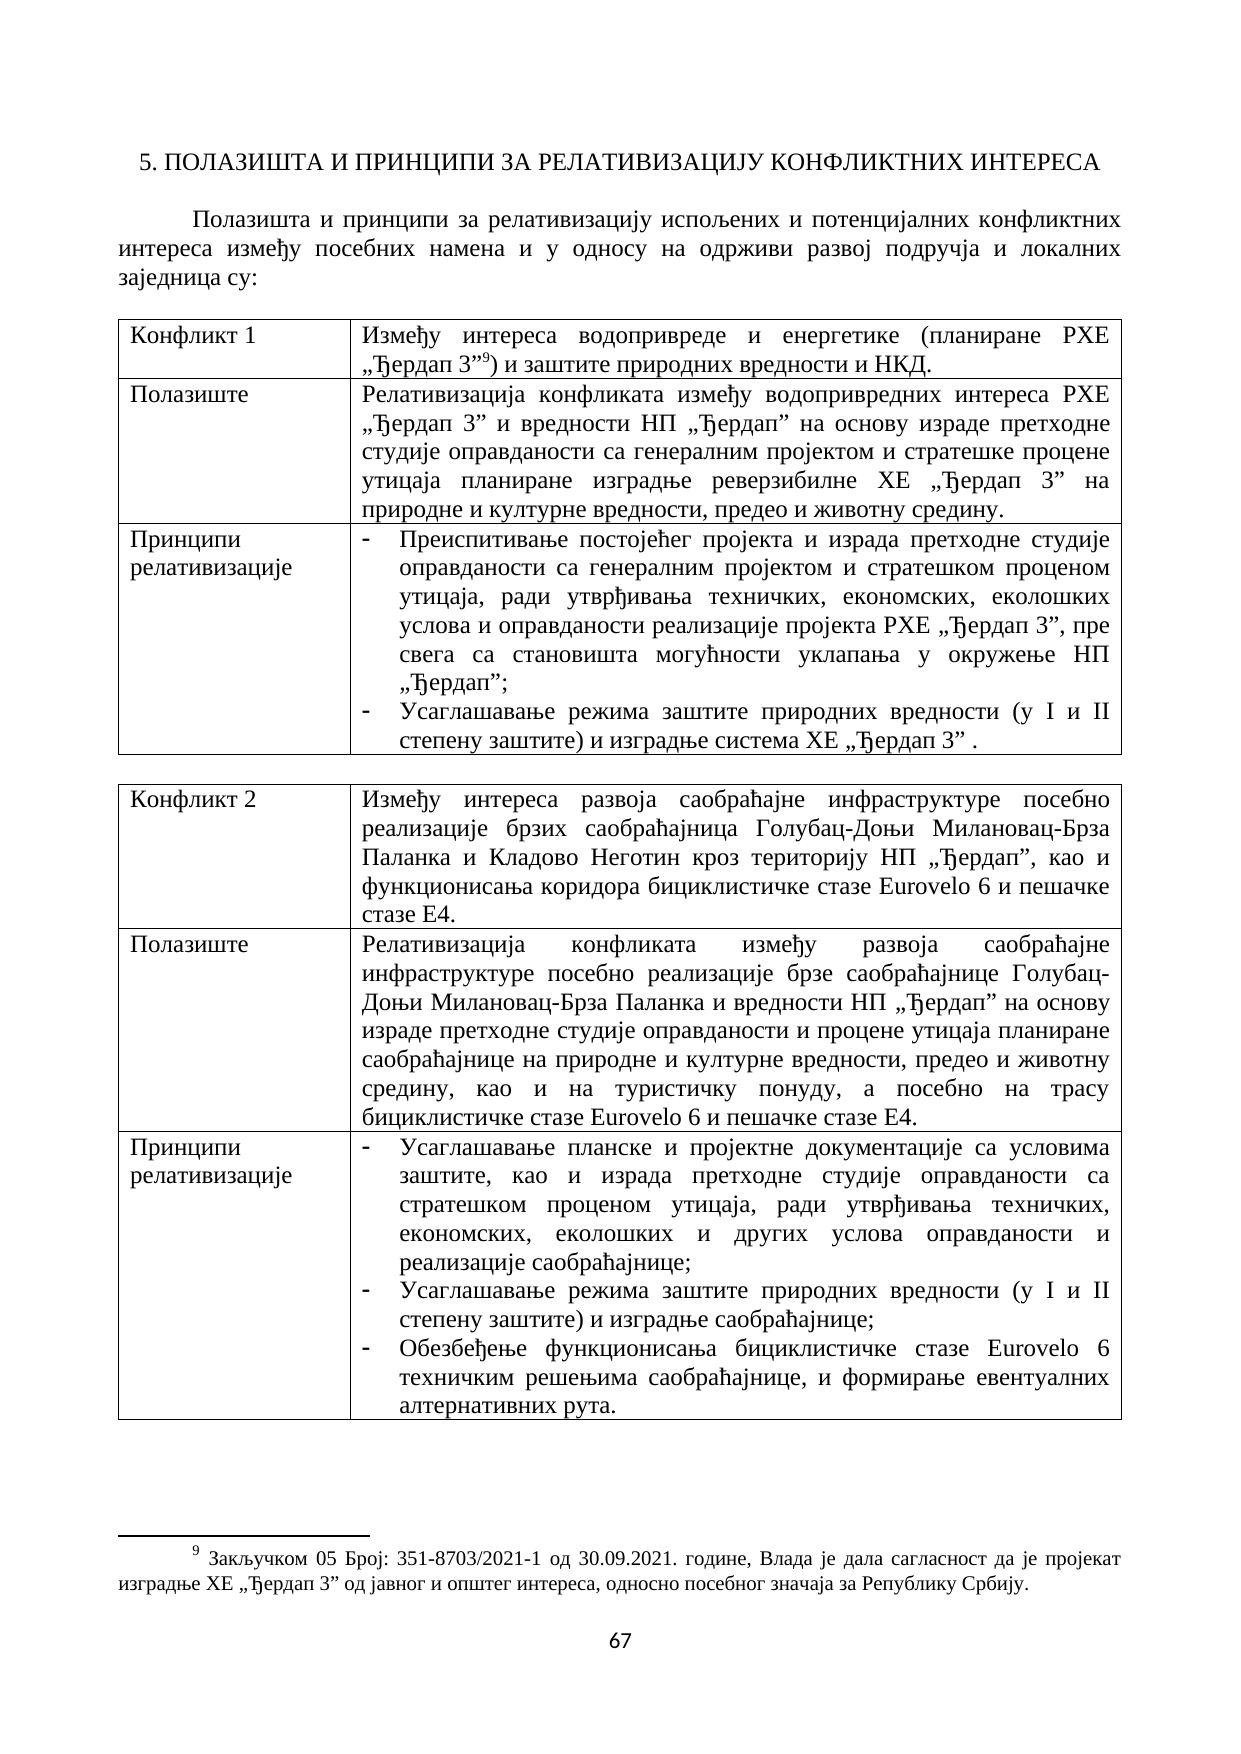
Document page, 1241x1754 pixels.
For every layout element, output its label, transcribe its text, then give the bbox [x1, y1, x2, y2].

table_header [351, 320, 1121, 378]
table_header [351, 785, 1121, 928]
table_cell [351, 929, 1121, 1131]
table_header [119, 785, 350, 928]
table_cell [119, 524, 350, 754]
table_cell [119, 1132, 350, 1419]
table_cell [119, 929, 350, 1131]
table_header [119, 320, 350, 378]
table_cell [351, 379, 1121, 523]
text 5. Полазишта и принципи за релативизацију конфликтних интереса [118, 147, 1122, 176]
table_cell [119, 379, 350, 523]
text Полазишта и принципи за релативизацију испољених и потенцијалних конфликтних интереса између посебних намена и у односу на одрживи развој подручја и локалних заједница су: [118, 204, 1122, 291]
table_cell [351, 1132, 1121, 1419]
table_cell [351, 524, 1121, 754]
